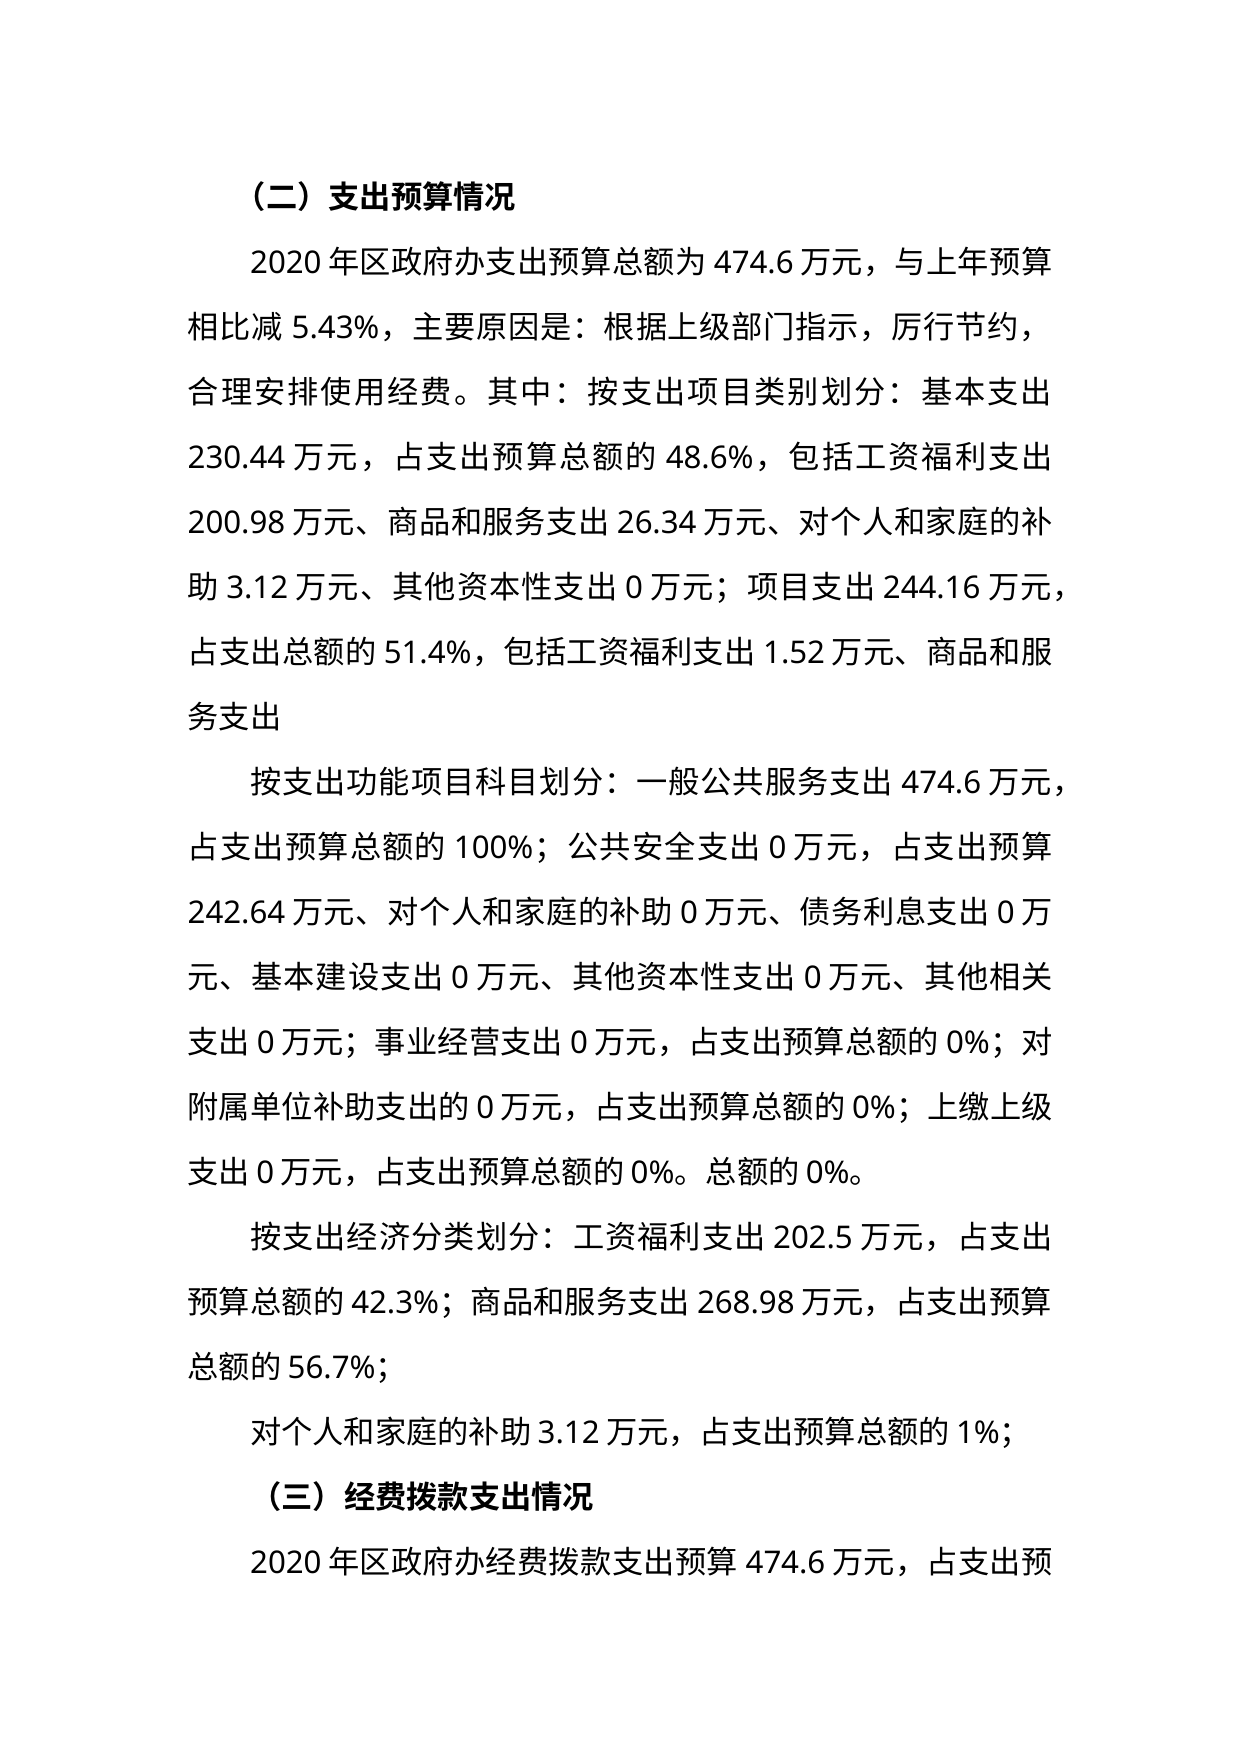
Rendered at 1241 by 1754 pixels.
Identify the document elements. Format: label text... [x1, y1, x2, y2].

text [187, 1527, 1053, 1592]
text 对个人和家庭的补助3.12万元，占支出预算总额的1%； [187, 1397, 1053, 1462]
text 按支出功能项目科目划分：一般公共服务支出474.6万元，占支出预算总额的100%；公共安全支出0万元，占支出预算242.64万元、对个人和家庭的补助0万元、债务利息支出0万元、基本建设支出0万元、其他资本性支出0万元、其他相关支出0万元；事业经营支出0万元，占支出预算总额的0%；对附属单位补助支出的0万元，占支出预算总额的0%；上缴上级支出0万元，占支出预算总额的0%。总额的0%。 [187, 747, 1053, 1202]
text （三）经费拨款支出情况 [187, 1462, 1053, 1527]
text 2020年区政府办支出预算总额为474.6万元，与上年预算相比减 5.43%，主要原因是：根据上级部门指示，厉行节约，合理安排使用经费。其中：按支出项目类别划分：基本支出230.44万元，占支出预算总额的48.6%，包括工资福利支出200.98万元、商品和服务支出26.34万元、对个人和家庭的补助3.12万元、其他资本性支出0万元；项目支出244.16万元，占支出总额的51.4%，包括工资福利支出1.52万元、商品和服务支出 [187, 227, 1053, 747]
text 按支出经济分类划分：工资福利支出202.5万元，占支出预算总额的42.3%；商品和服务支出268.98万元，占支出预算总额的56.7%； [187, 1202, 1053, 1397]
text （二）支出预算情况 [187, 162, 1053, 227]
